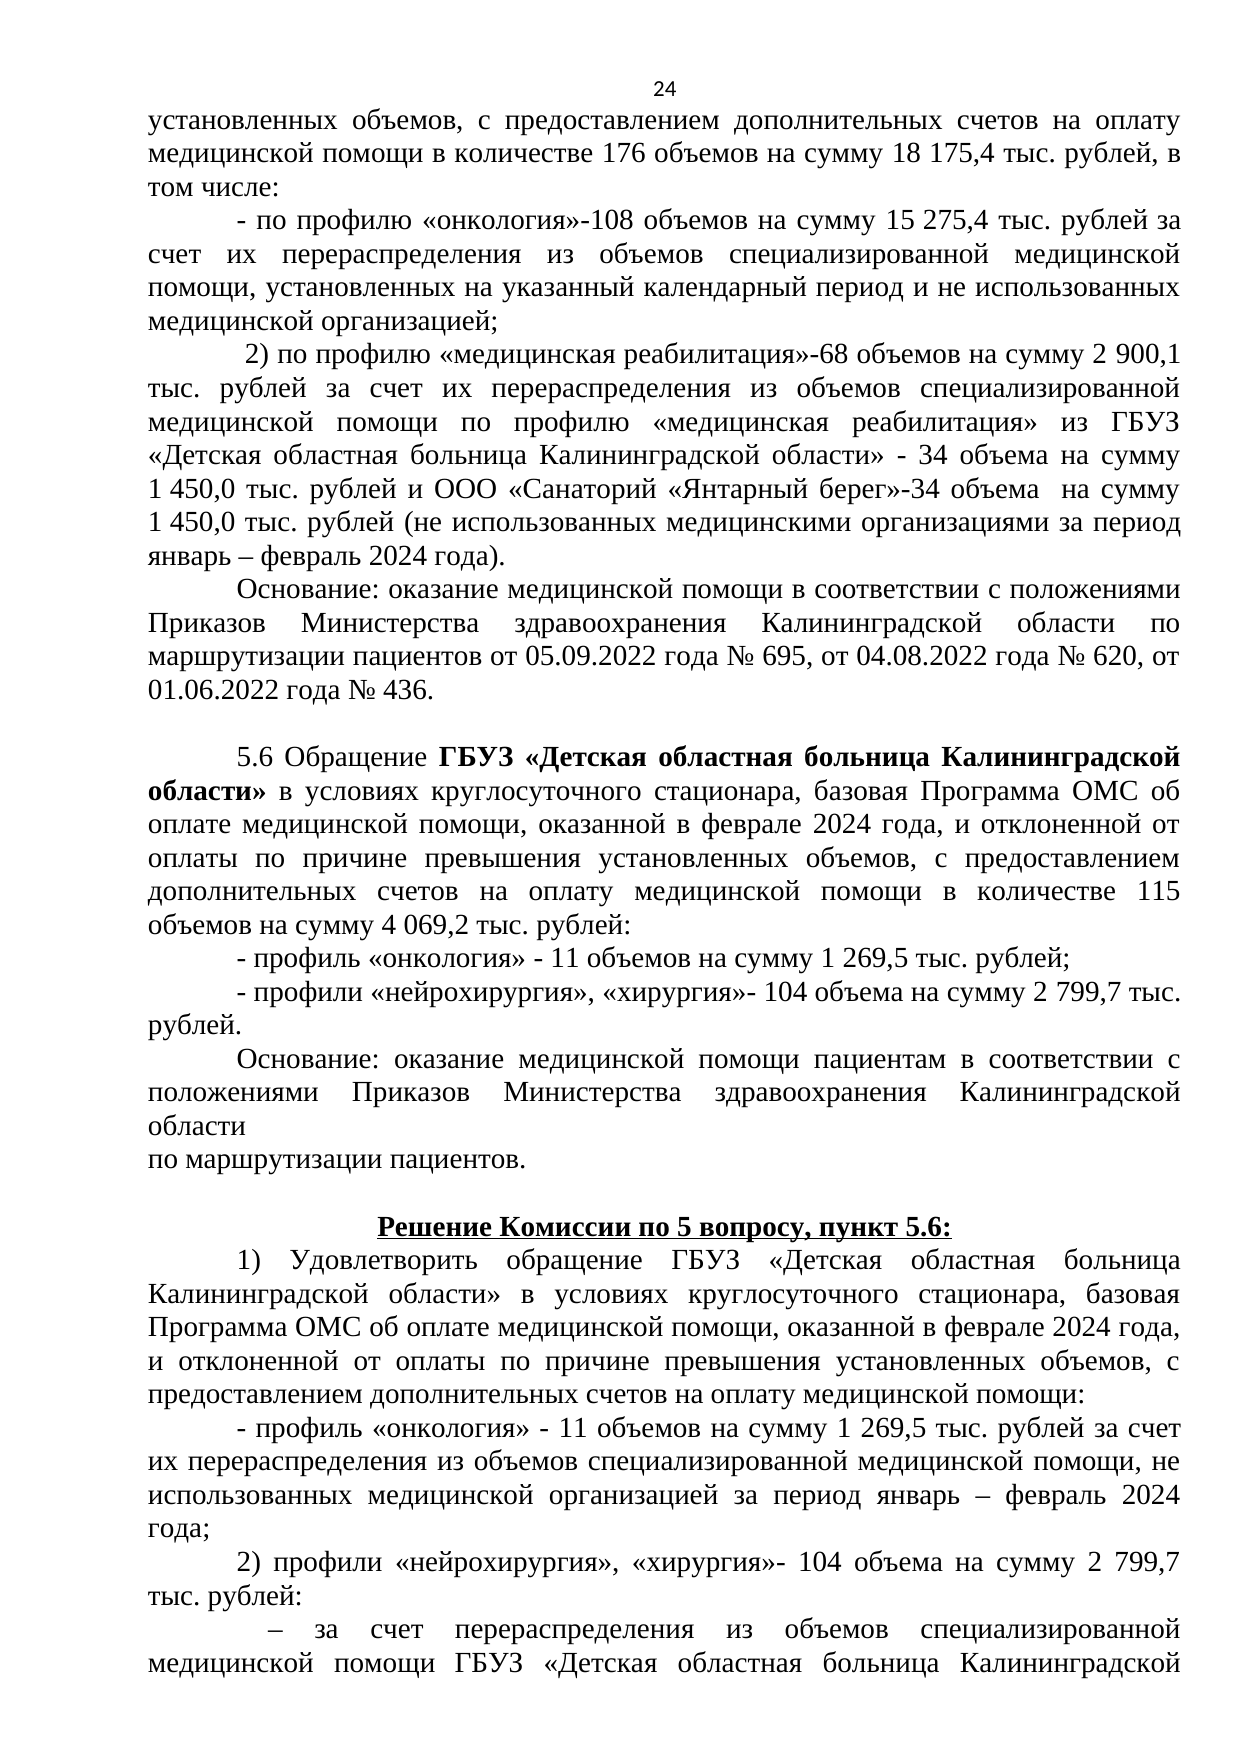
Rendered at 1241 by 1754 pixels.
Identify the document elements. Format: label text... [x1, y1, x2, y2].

text - по профилю «онкология»-108 объемов на сумму 15 275,4 тыс. рублей за счет их перераспределения из объемов специализированной медицинской помощи, установленных на указанный календарный период и не использованных медицинской организацией; [148, 202, 1181, 337]
text - профили «нейрохирургия», «хирургия»- 104 объема на сумму 2 799,7 тыс. рублей. [148, 974, 1181, 1041]
text Решение Комиссии по 5 вопросу, пункт 5.6: [148, 1209, 1181, 1242]
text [148, 1611, 1181, 1678]
text - профиль «онкология» - 11 объемов на сумму 1 269,5 тыс. рублей за счет их перераспределения из объемов специализированной медицинской помощи, не использованных медицинской организацией за период январь – февраль 2024 года; [148, 1410, 1181, 1544]
text 5.6 Обращение ГБУЗ «Детская областная больница Калининградской области» в условиях круглосуточного стационара, базовая Программа ОМС об оплате медицинской помощи, оказанной в феврале 2024 года, и отклоненной от оплаты по причине превышения установленных объемов, с предоставлением дополнительных счетов на оплату медицинской помощи в количестве 115 объемов на сумму 4 069,2 тыс. рублей: [148, 739, 1181, 940]
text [148, 102, 1181, 202]
text Основание: оказание медицинской помощи в соответствии с положениями Приказов Министерства здравоохранения Калининградской области по маршрутизации пациентов от 05.09.2022 года № 695, от 04.08.2022 года № 620, от 01.06.2022 года № 436. [148, 571, 1181, 706]
text - профиль «онкология» - 11 объемов на сумму 1 269,5 тыс. рублей; [148, 940, 1181, 974]
text по маршрутизации пациентов. [148, 1142, 1181, 1175]
text 1) Удовлетворить обращение ГБУЗ «Детская областная больница Калининградской области» в условиях круглосуточного стационара, базовая Программа ОМС об оплате медицинской помощи, оказанной в феврале 2024 года, и отклоненной от оплаты по причине превышения установленных объемов, с предоставлением дополнительных счетов на оплату медицинской помощи: [148, 1242, 1181, 1410]
text Основание: оказание медицинской помощи пациентам в соответствии с положениями Приказов Министерства здравоохранения Калининградской области [148, 1041, 1181, 1142]
text 2) профили «нейрохирургия», «хирургия»- 104 объема на сумму 2 799,7 тыс. рублей: [148, 1544, 1181, 1611]
text 2) по профилю «медицинская реабилитация»-68 объемов на сумму 2 900,1 тыс. рублей за счет их перераспределения из объемов специализированной медицинской помощи по профилю «медицинская реабилитация» из ГБУЗ «Детская областная больница Калининградской области» - 34 объема на сумму 1 450,0 тыс. рублей и ООО «Санаторий «Янтарный берег»-34 объема на сумму 1 450,0 тыс. рублей (не использованных медицинскими организациями за период январь – февраль 2024 года). [148, 337, 1181, 571]
